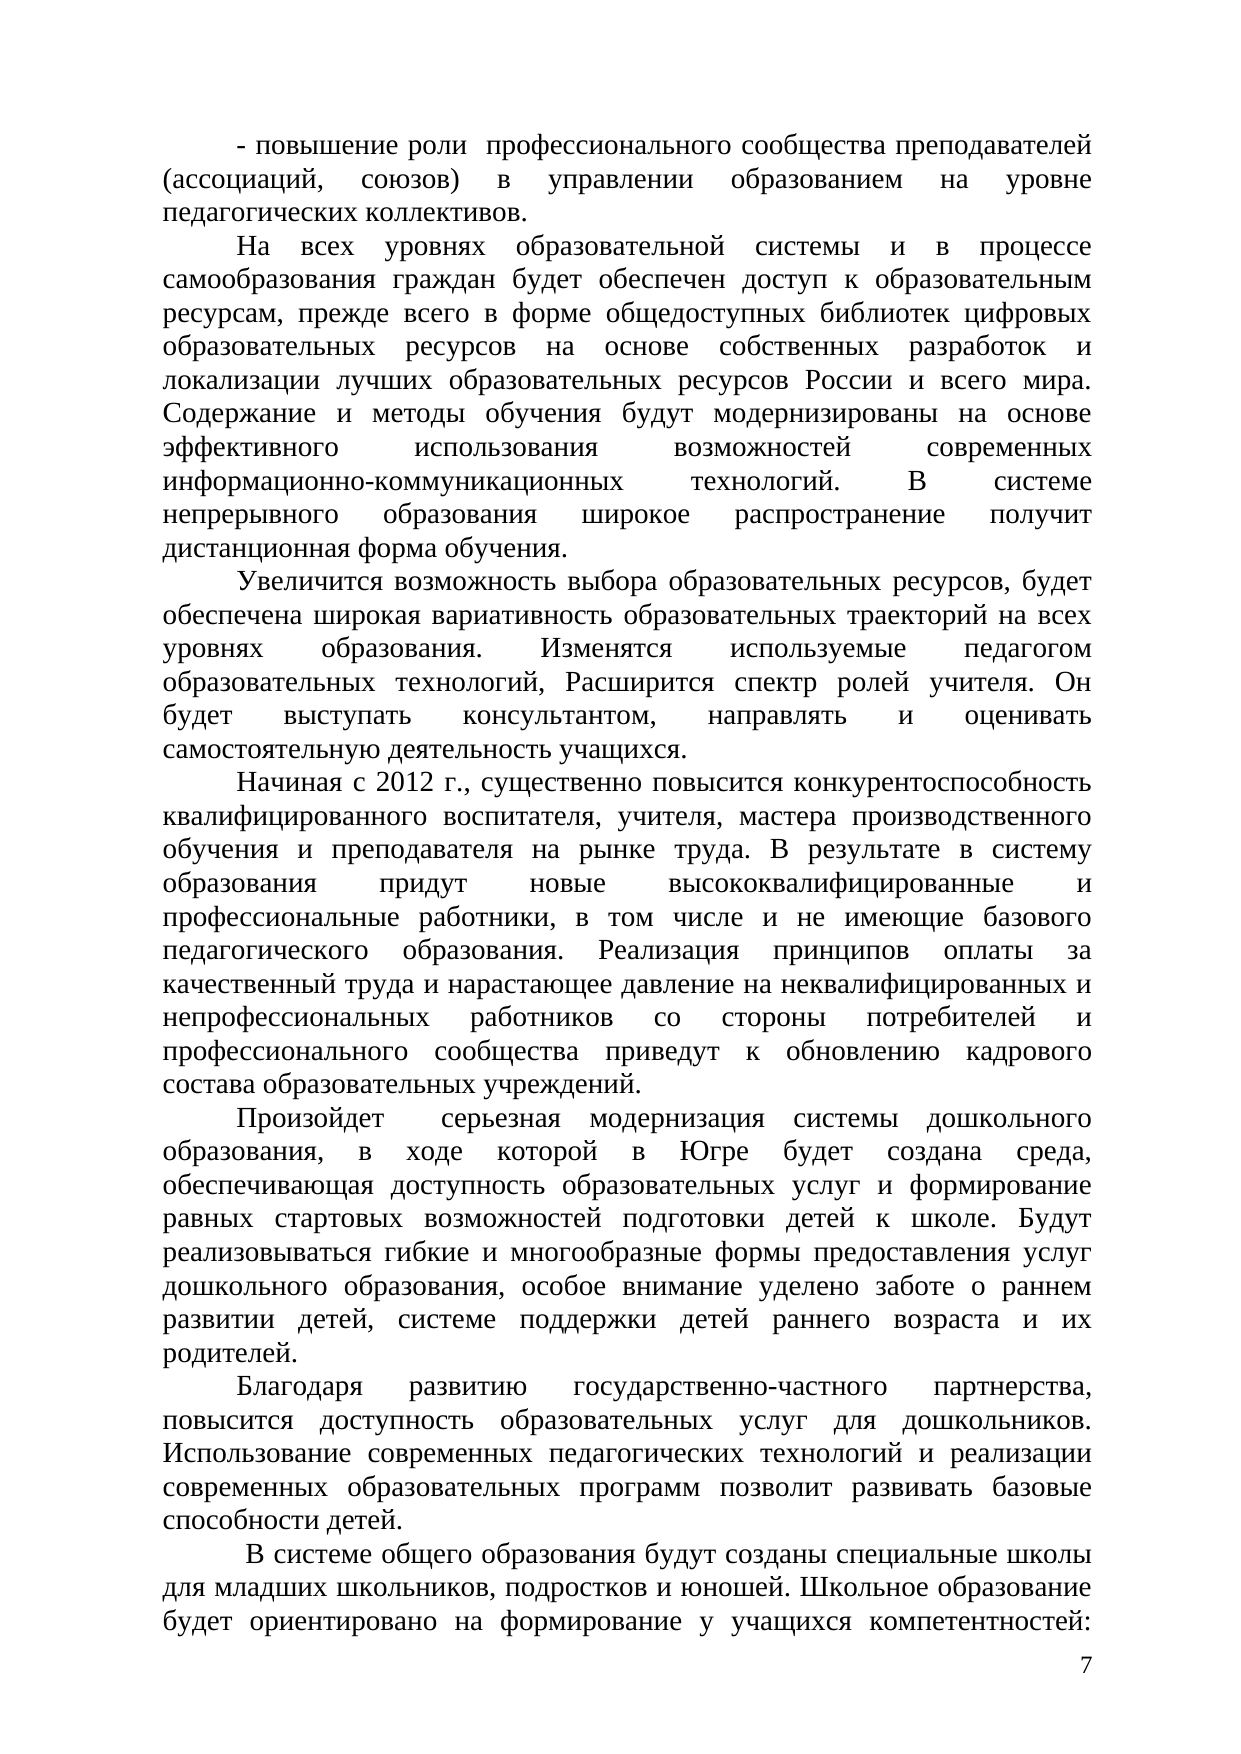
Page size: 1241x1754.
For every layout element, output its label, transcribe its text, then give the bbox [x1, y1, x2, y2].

text Произойдет серьезная модернизация системы дошкольного образования, в ходе которой в Югре будет создана среда, обеспечивающая доступность образовательных услуг и формирование равных стартовых возможностей подготовки детей к школе. Будут реализовываться гибкие и многообразные формы предоставления услуг дошкольного образования, особое внимание уделено заботе о раннем развитии детей, системе поддержки детей раннего возраста и их родителей. [162, 1100, 1092, 1368]
text Начиная с ., существенно повысится конкурентоспособность квалифицированного воспитателя, учителя, мастера производственного обучения и преподавателя на рынке труда. В результате в систему образования придут новые высококвалифицированные и профессиональные работники, в том числе и не имеющие базового педагогического образования. Реализация принципов оплаты за качественный труда и нарастающее давление на неквалифицированных и непрофессиональных работников со стороны потребителей и профессионального сообщества приведут к обновлению кадрового состава образовательных учреждений. [162, 764, 1092, 1100]
text Увеличится возможность выбора образовательных ресурсов, будет обеспечена широкая вариативность образовательных траекторий на всех уровнях образования. Изменятся используемые педагогом образовательных технологий, Расширится спектр ролей учителя. Он будет выступать консультантом, направлять и оценивать самостоятельную деятельность учащихся. [162, 563, 1092, 764]
text Благодаря развитию государственно-частного партнерства, повысится доступность образовательных услуг для дошкольников. Использование современных педагогических технологий и реализации современных образовательных программ позволит развивать базовые способности детей. [162, 1368, 1092, 1536]
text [162, 1536, 1092, 1637]
text На всех уровнях образовательной системы и в процессе самообразования граждан будет обеспечен доступ к образовательным ресурсам, прежде всего в форме общедоступных библиотек цифровых образовательных ресурсов на основе собственных разработок и локализации лучших образовательных ресурсов России и всего мира. Содержание и методы обучения будут модернизированы на основе эффективного использования возможностей современных информационно-коммуникационных технологий. В системе непрерывного образования широкое распространение получит дистанционная форма обучения. [162, 228, 1092, 563]
text - повышение роли профессионального сообщества преподавателей (ассоциаций, союзов) в управлении образованием на уровне педагогических коллективов. [162, 127, 1092, 228]
